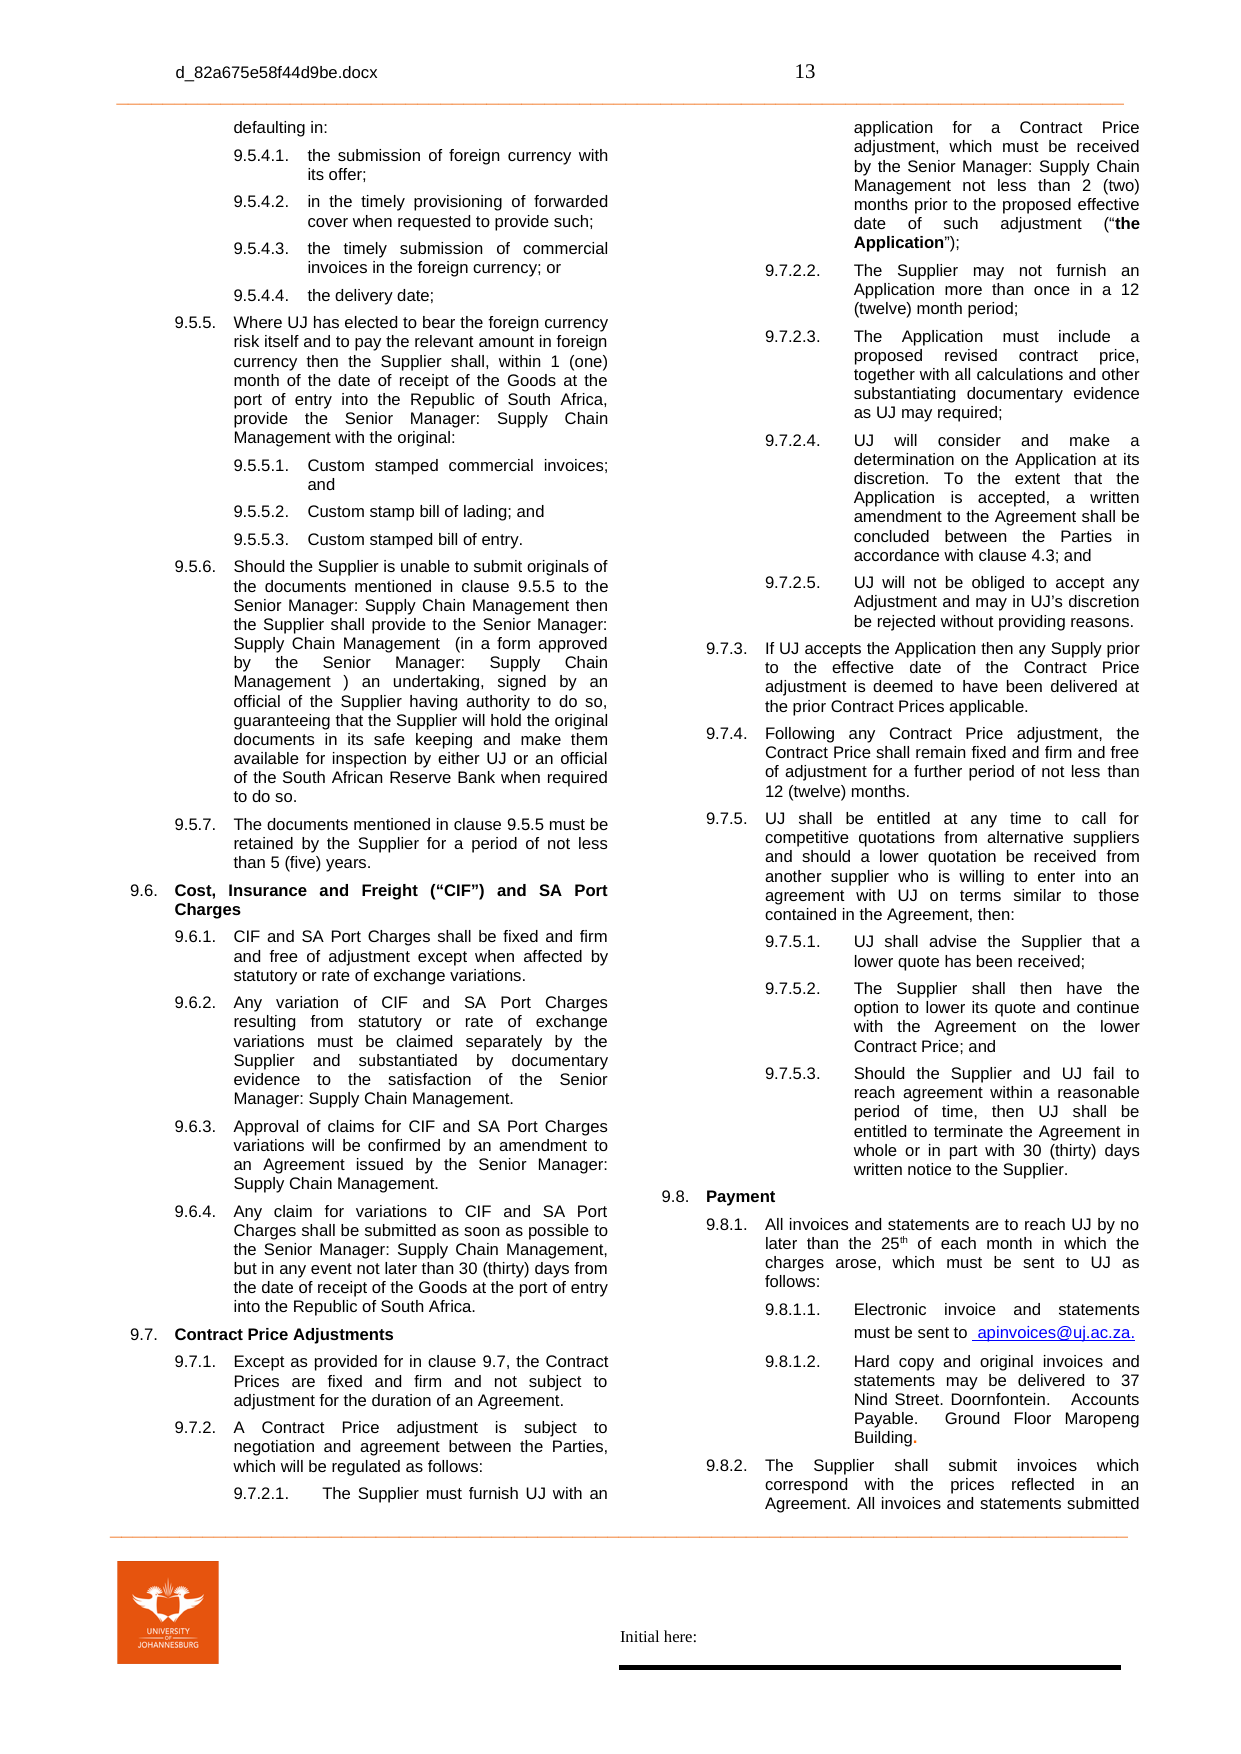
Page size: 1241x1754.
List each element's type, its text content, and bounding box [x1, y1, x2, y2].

list The Supplier may not furnish an Application more than once in a 12 (twelve) month period; [765, 261, 1140, 318]
list Custom stamped bill of entry. [233, 530, 608, 549]
list Any claim for variations to CIF and SA Port Charges shall be submitted as soon as possible to the Senior Manager: Supply Chain Management, but in any event not later than 30 (thirty) days from the date of receipt of the Goods at the port of entry into the Republic of South Africa. [174, 1201, 608, 1316]
list the submission of foreign currency with its offer; [233, 146, 608, 184]
picture [117, 1561, 219, 1664]
list The Supplier shall then have the option to lower its quote and continue with the Agreement on the lower Contract Price; and [765, 979, 1140, 1056]
list Custom stamp bill of lading; and [233, 502, 608, 521]
list the delivery date; [233, 286, 608, 305]
list in the timely provisioning of forwarded cover when requested to provide such; [233, 192, 608, 231]
list UJ will consider and make a determination on the Application at its discretion. To the extent that the Application is accepted, a written amendment to the Agreement shall be concluded between the Parties in accordance with clause 4.3; and [765, 431, 1140, 565]
list the timely submission of commercial invoices in the foreign currency; or [233, 239, 608, 277]
list The Application must include a proposed revised contract price, together with all calculations and other substantiating documentary evidence as UJ may required; [765, 326, 1140, 422]
list The documents mentioned in clause 9.5.5 must be retained by the Supplier for a period of not less than 5 (five) years. [174, 815, 608, 872]
list Payment [661, 1187, 1140, 1206]
list A Contract Price adjustment is subject to negotiation and agreement between the Parties, which will be regulated as follows: [174, 1418, 608, 1476]
list Contract Price Adjustments [130, 1325, 608, 1344]
list Where UJ has elected to bear the foreign currency risk itself and to pay the relevant amount in foreign currency then the Supplier shall, within 1 (one) month of the date of receipt of the Goods at the port of entry into the Republic of South Africa, provide the Senior Manager: Supply Chain Management with the original: [174, 313, 608, 447]
list Custom stamped commercial invoices; and [233, 456, 608, 494]
list Should the Supplier and UJ fail to reach agreement within a reasonable period of time, then UJ shall be entitled to terminate the Agreement in whole or in part with 30 (thirty) days written notice to the Supplier. [765, 1064, 1140, 1179]
list Cost, Insurance and Freight (“CIF”) and SA Port Charges [130, 881, 608, 919]
list Approval of claims for CIF and SA Port Charges variations will be confirmed by an amendment to an Agreement issued by the Senior Manager: Supply Chain Management. [174, 1116, 608, 1193]
list Should the Supplier is unable to submit originals of the documents mentioned in clause 9.5.5 to the Senior Manager: Supply Chain Management then the Supplier shall provide to the Senior Manager: Supply Chain Management (in a form approved by the Senior Manager: Supply Chain Management ) an undertaking, signed by an official of the Supplier having authority to do so, guaranteeing that the Supplier will hold the original documents in its safe keeping and make them available for inspection by either UJ or an official of the South African Reserve Bank when required to do so. [174, 557, 608, 806]
list UJ shall be entitled at any time to call for competitive quotations from alternative suppliers and should a lower quotation be received from another supplier who is willing to enter into an agreement with UJ on terms similar to those contained in the Agreement, then: [706, 809, 1140, 924]
list Electronic invoice and statements must be sent to apinvoices@uj.ac.za. [765, 1300, 1140, 1343]
list UJ shall advise the Supplier that a lower quote has been received; [765, 932, 1140, 971]
list UJ will not be obliged to accept any Adjustment and may in UJ’s discretion be rejected without providing reasons. [765, 573, 1140, 631]
list All invoices and statements are to reach UJ by no later than the 25th of each month in which the charges arose, which must be sent to UJ as follows: [706, 1215, 1140, 1291]
list Except as provided for in clause 9.7, the Contract Prices are fixed and firm and not subject to adjustment for the duration of an Agreement. [174, 1352, 608, 1410]
list Any variation of CIF and SA Port Charges resulting from statutory or rate of exchange variations must be claimed separately by the Supplier and substantiated by documentary evidence to the satisfaction of the Senior Manager: Supply Chain Management. [174, 993, 608, 1108]
list CIF and SA Port Charges shall be fixed and firm and free of adjustment except when affected by statutory or rate of exchange variations. [174, 927, 608, 985]
list Following any Contract Price adjustment, the Contract Price shall remain fixed and firm and free of adjustment for a further period of not less than 12 (twelve) months. [706, 724, 1140, 801]
list Hard copy and original invoices and statements may be delivered to 37 Nind Street. Doornfontein. Accounts Payable. Ground Floor Maropeng Building. [765, 1351, 1140, 1447]
list The Supplier shall be responsible for any additional cost be incurred due to the Supplier defaulting in: [174, 118, 608, 137]
list If UJ accepts the Application then any Supply prior to the effective date of the Contract Price adjustment is deemed to have been delivered at the prior Contract Prices applicable. [706, 639, 1140, 716]
list The Supplier must furnish UJ with an application for a Contract Price adjustment, which must be received by the Senior Manager: Supply Chain Management not less than 2 (two) months prior to the proposed effective date of such adjustment (“the Application”); [765, 118, 1140, 252]
